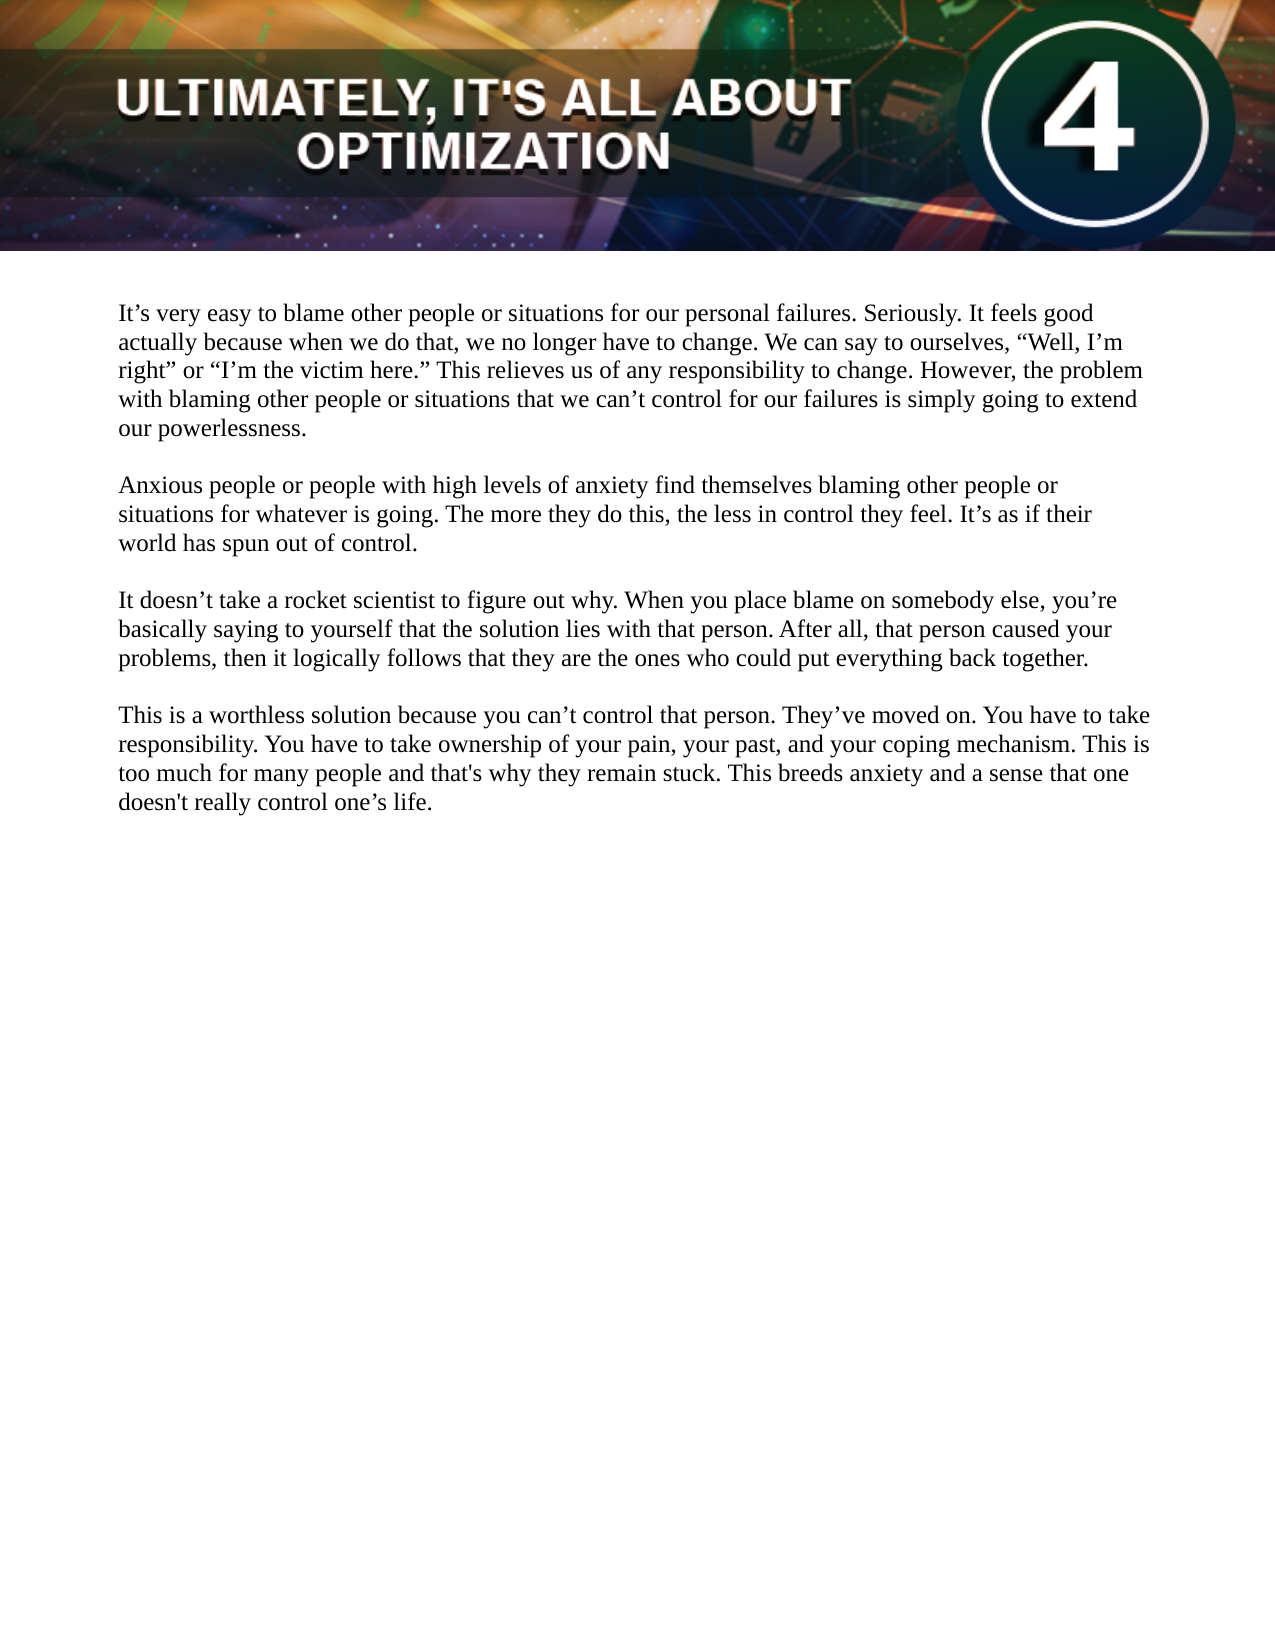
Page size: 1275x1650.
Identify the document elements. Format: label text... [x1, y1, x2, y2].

text It doesn’t take a rocket scientist to figure out why. When you place blame on somebody else, you’re basically saying to yourself that the solution lies with that person. After all, that person caused your problems, then it logically follows that they are the ones who could put everything back together. [118, 585, 1157, 672]
text This is a worthless solution because you can’t control that person. They’ve moved on. You have to take responsibility. You have to take ownership of your pain, your past, and your coping mechanism. This is too much for many people and that's why they remain stuck. This breeds anxiety and a sense that one doesn't really control one’s life. [118, 700, 1157, 815]
text It’s very easy to blame other people or situations for our personal failures. Seriously. It feels good actually because when we do that, we no longer have to change. We can say to ourselves, “Well, I’m right” or “I’m the victim here.” This relieves us of any responsibility to change. However, the problem with blaming other people or situations that we can’t control for our failures is simply going to extend our powerlessness. [118, 298, 1157, 442]
text Anxious people or people with high levels of anxiety find themselves blaming other people or situations for whatever is going. The more they do this, the less in control they feel. It’s as if their world has spun out of control. [118, 470, 1157, 557]
picture [0, 0, 1275, 251]
